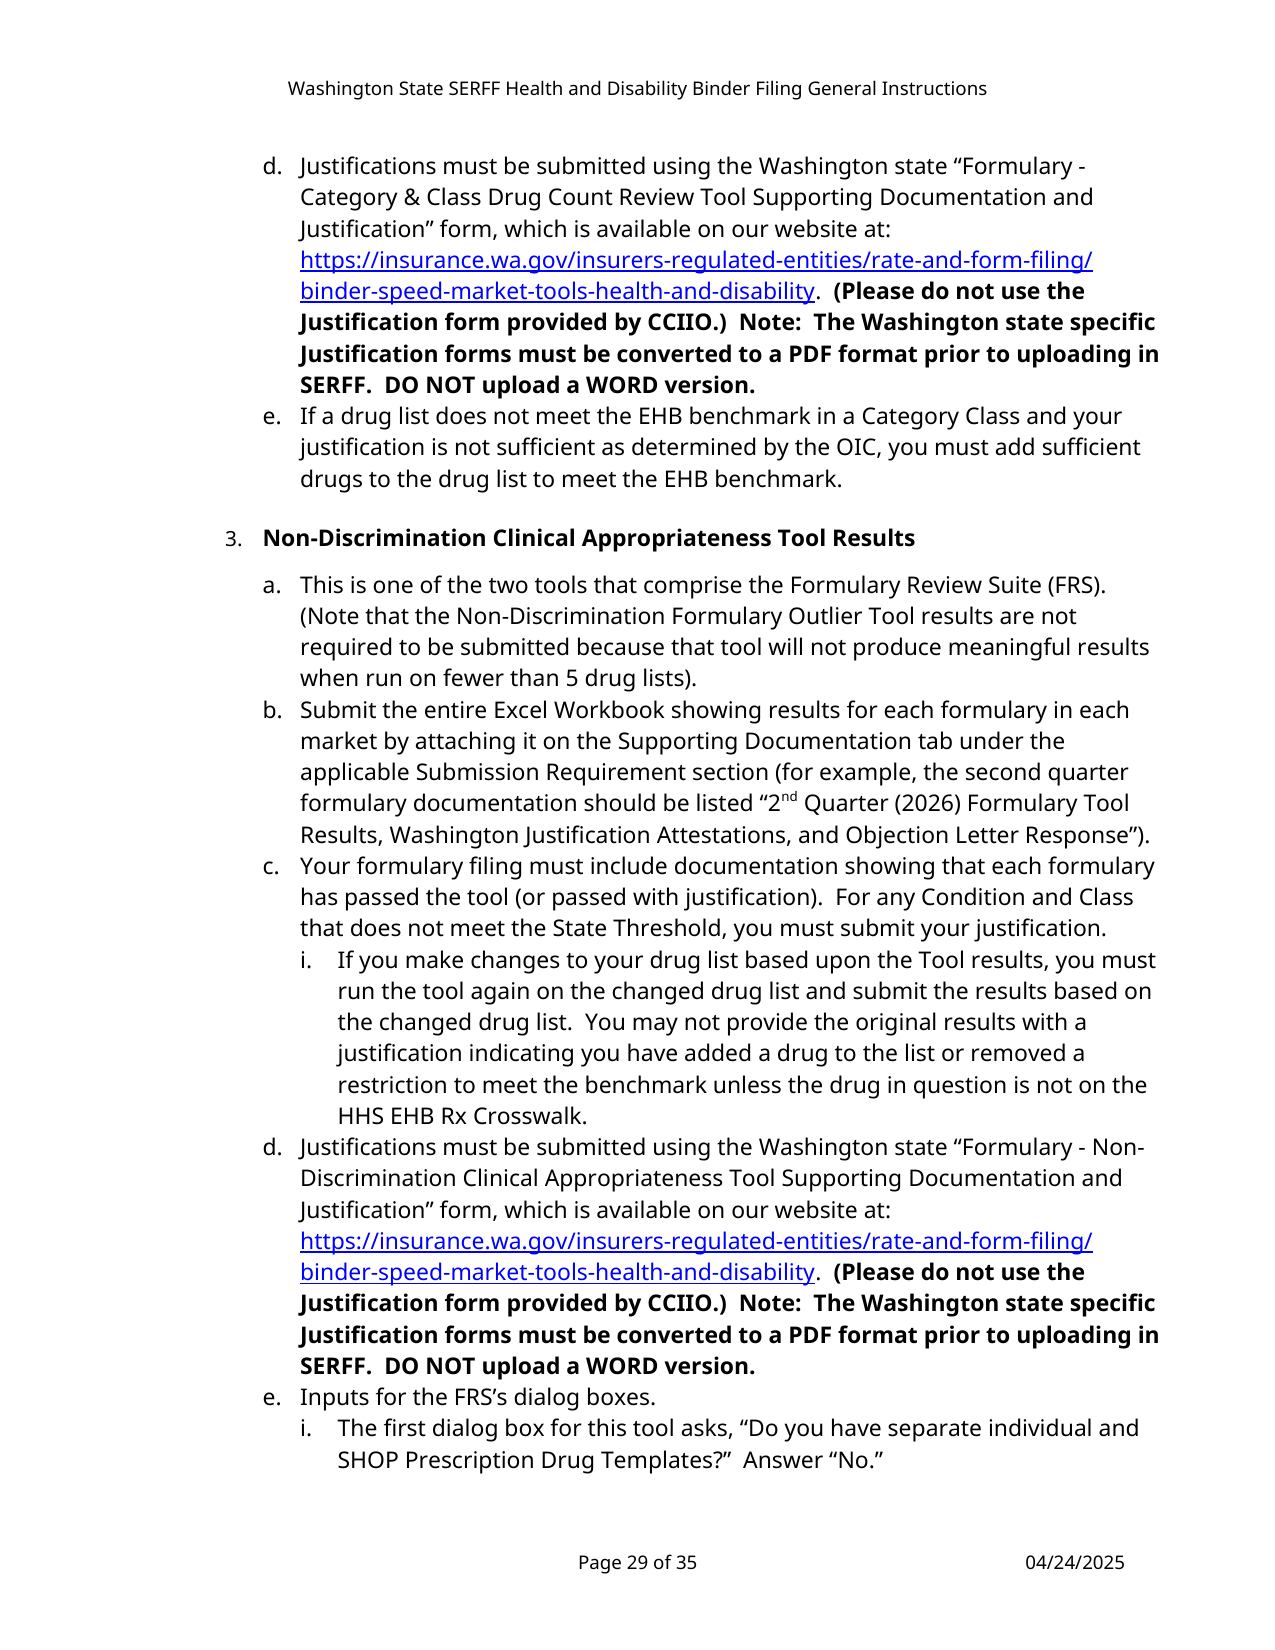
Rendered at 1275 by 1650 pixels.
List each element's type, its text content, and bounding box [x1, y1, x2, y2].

list The first dialog box for this tool asks, “Do you have separate individual and SHOP Prescription Drug Templates?” Answer “No.” [300, 1412, 1162, 1475]
list If a drug list does not meet the EHB benchmark in a Category Class and your justification is not sufficient as determined by the OIC, you must add sufficient drugs to the drug list to meet the EHB benchmark. [262, 400, 1162, 522]
list Justifications must be submitted using the Washington state “Formulary - Non-Discrimination Clinical Appropriateness Tool Supporting Documentation and Justification” form, which is available on our website at: https://insurance.wa.gov/insurers-regulated-entities/rate-and-form-filing/binder-speed-market-tools-health-and-disability. (Please do not use the Justification form provided by CCIIO.) Note: The Washington state specific Justification forms must be converted to a PDF format prior to uploading in SERFF. DO NOT upload a WORD version. [262, 1131, 1162, 1381]
list If you make changes to your drug list based upon the Tool results, you must run the tool again on the changed drug list and submit the results based on the changed drug list. You may not provide the original results with a justification indicating you have added a drug to the list or removed a restriction to meet the benchmark unless the drug in question is not on the HHS EHB Rx Crosswalk. [300, 944, 1162, 1131]
list This is one of the two tools that comprise the Formulary Review Suite (FRS). (Note that the Non-Discrimination Formulary Outlier Tool results are not required to be submitted because that tool will not produce meaningful results when run on fewer than 5 drug lists). [262, 569, 1162, 694]
list Your formulary filing must include documentation showing that each formulary has passed the tool (or passed with justification). For any Condition and Class that does not meet the State Threshold, you must submit your justification. [262, 850, 1162, 944]
list Inputs for the FRS’s dialog boxes. [262, 1381, 1162, 1412]
list Submit the entire Excel Workbook showing results for each formulary in each market by attaching it on the Supporting Documentation tab under the applicable Submission Requirement section (for example, the second quarter formulary documentation should be listed “2nd Quarter (2026) Formulary Tool Results, Washington Justification Attestations, and Objection Letter Response”). [262, 694, 1162, 850]
list Non-Discrimination Clinical Appropriateness Tool Results [225, 522, 1162, 553]
list Justifications must be submitted using the Washington state “Formulary - Category & Class Drug Count Review Tool Supporting Documentation and Justification” form, which is available on our website at: https://insurance.wa.gov/insurers-regulated-entities/rate-and-form-filing/binder-speed-market-tools-health-and-disability. (Please do not use the Justification form provided by CCIIO.) Note: The Washington state specific Justification forms must be converted to a PDF format prior to uploading in SERFF. DO NOT upload a WORD version. [262, 150, 1162, 400]
